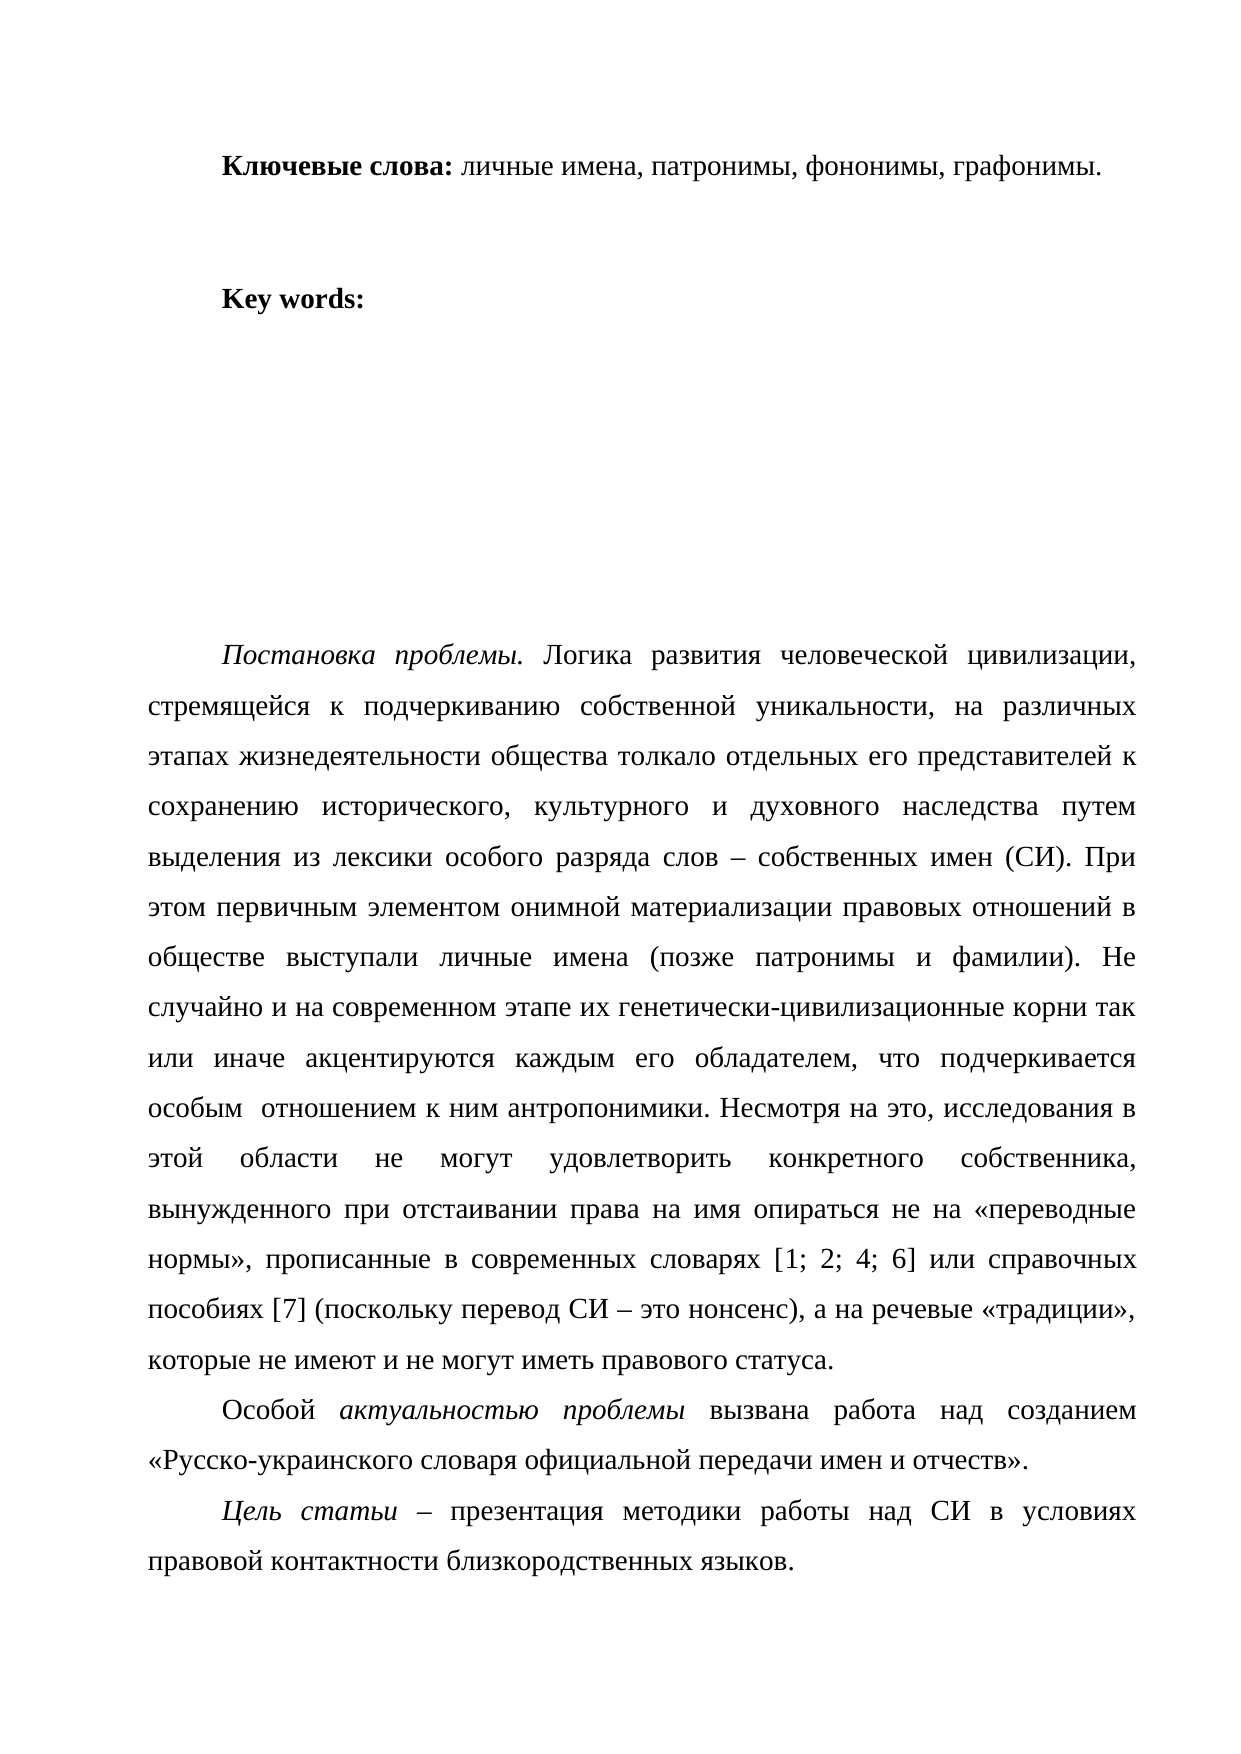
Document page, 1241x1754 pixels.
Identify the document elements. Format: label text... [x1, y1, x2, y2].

text Постановка проблемы. Логика развития человеческой цивилизации, стремящейся к подчеркиванию собственной уникальности, на различных этапах жизнедеятельности общества толкало отдельных его представителей к сохранению исторического, культурного и духовного наследства путем выделения из лексики особого разряда слов – собственных имен (СИ). При этом первичным элементом онимной материализации правовых отношений в обществе выступали личные имена (позже патронимы и фамилии). Не случайно и на современном этапе их генетически-цивилизационные корни так или иначе акцентируются каждым его обладателем, что подчеркивается особым отношением к ним антропонимики. Несмотря на это, исследования в этой области не могут удовлетворить конкретного собственника, вынужденного при отстаивании права на имя опираться не на «переводные нормы», прописанные в современных словарях [1; 2; 4; 6] или справочных пособиях [7] (поскольку перевод СИ – это нонсенс), а на речевые «традиции», которые не имеют и не могут иметь правового статуса. [148, 637, 1137, 1375]
text Key words: [148, 282, 1137, 315]
text Цель статьи – презентация методики работы над СИ в условиях правовой контактности близкородственных языков. [148, 1493, 1137, 1577]
text Ключевые слова: личные имена, патронимы, фононимы, графонимы. [148, 148, 1137, 181]
text Особой актуальностью проблемы вызвана работа над созданием «Русско-украинского словаря официальной передачи имен и отчеств». [148, 1392, 1137, 1476]
